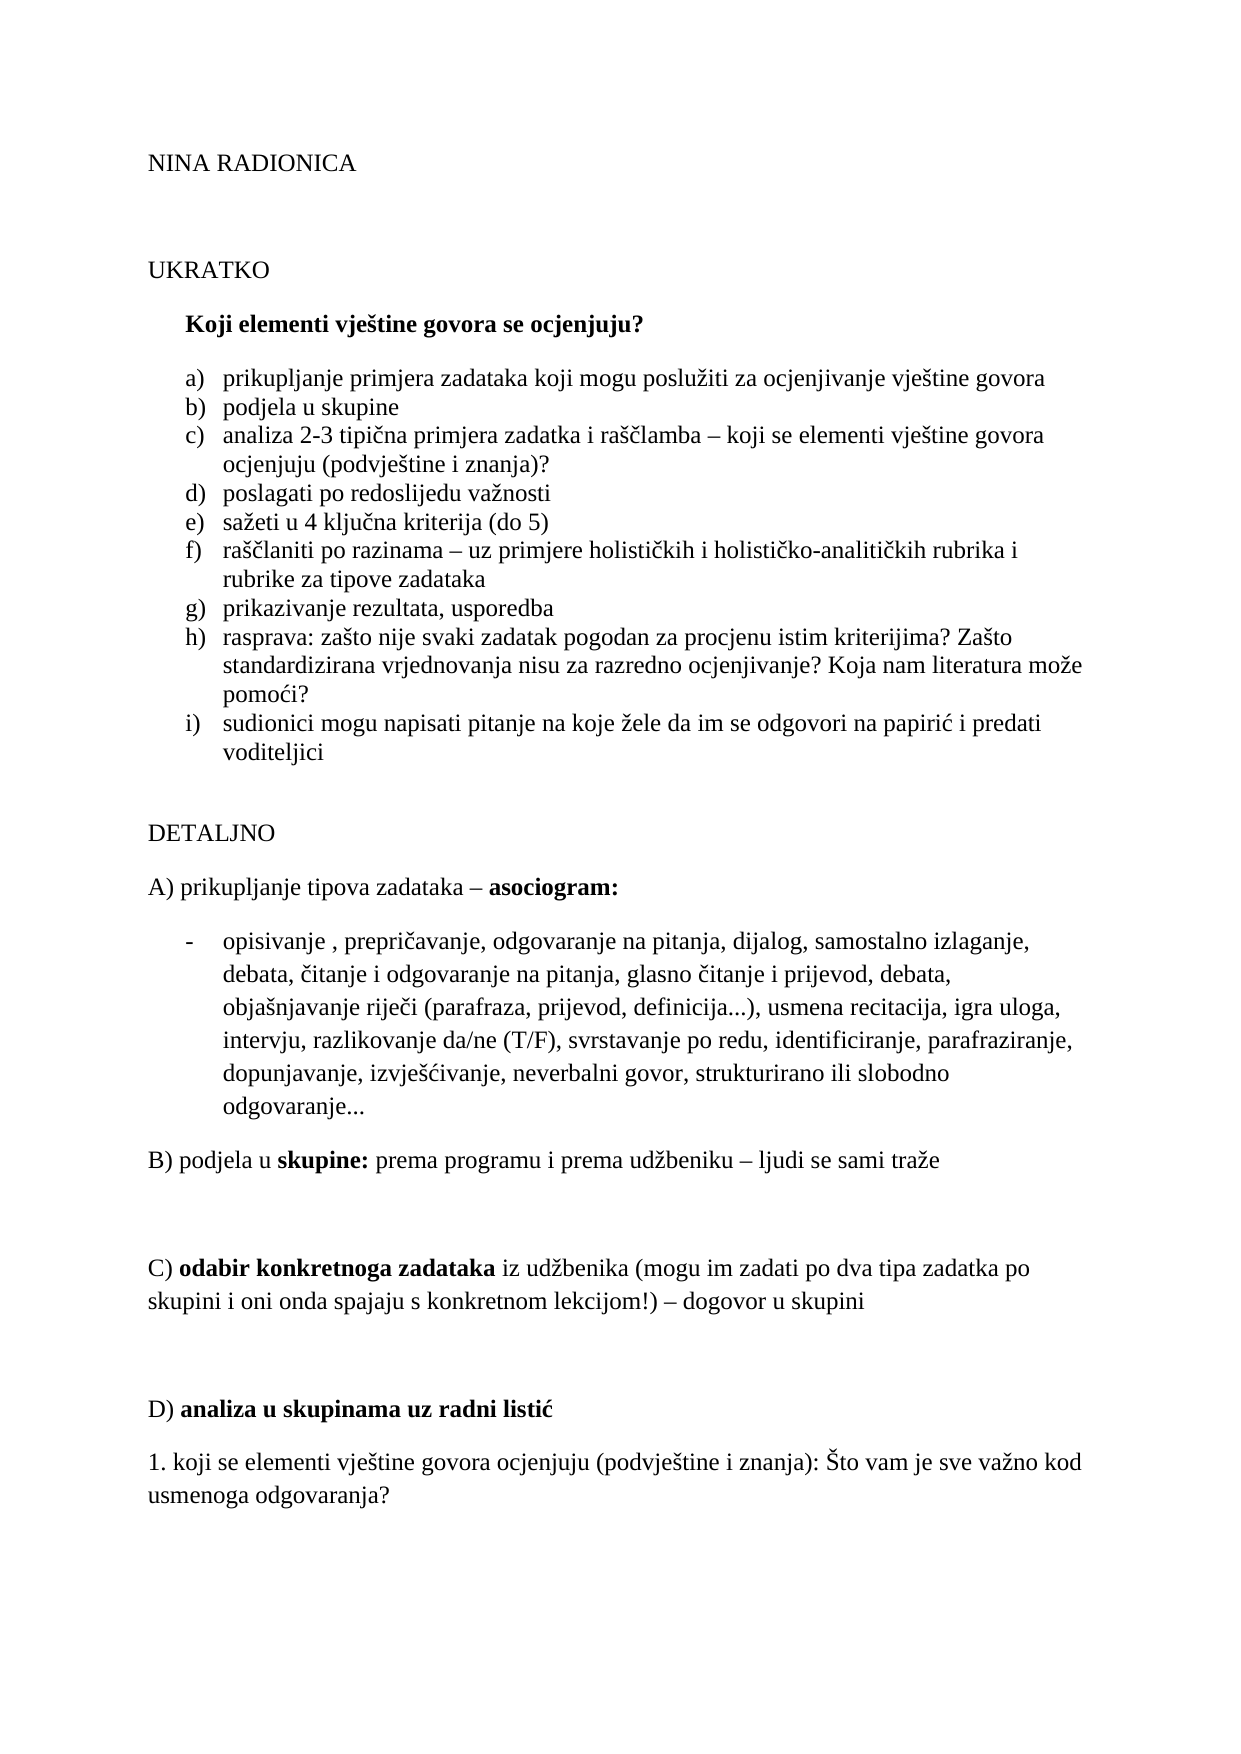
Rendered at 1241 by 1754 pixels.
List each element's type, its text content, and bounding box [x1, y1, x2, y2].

text 1. koji se elementi vještine govora ocjenjuju (podvještine i znanja): Što vam je sve važno kod usmenoga odgovaranja? [148, 1447, 1093, 1509]
text C) odabir konkretnoga zadataka iz udžbenika (mogu im zadati po dva tipa zadatka po skupini i oni onda spajaju s konkretnom lekcijom!) – dogovor u skupini [148, 1253, 1093, 1315]
list rasprava: zašto nije svaki zadatak pogodan za procjenu istim kriterijima? Zašto standardizirana vrjednovanja nisu za razredno ocjenjivanje? Koja nam literatura može pomoći? [185, 622, 1093, 708]
text A) prikupljanje tipova zadataka – asociogram: [148, 872, 1093, 901]
text Koji elementi vještine govora se ocjenjuju? [185, 309, 1093, 338]
text UKRATKO [148, 255, 1093, 284]
list podjela u skupine [185, 392, 1093, 421]
list sažeti u 4 ključna kriterija (do 5) [185, 507, 1093, 536]
list poslagati po redoslijedu važnosti [185, 478, 1093, 507]
text NINA RADIONICA [148, 148, 1093, 176]
list sudionici mogu napisati pitanje na koje žele da im se odgovori na papirić i predati voditeljici [185, 708, 1093, 766]
list prikupljanje primjera zadataka koji mogu poslužiti za ocjenjivanje vještine govora [185, 363, 1093, 392]
list opisivanje , prepričavanje, odgovaranje na pitanja, dijalog, samostalno izlaganje, debata, čitanje i odgovaranje na pitanja, glasno čitanje i prijevod, debata, objašnjavanje riječi (parafraza, prijevod, definicija...), usmena recitacija, igra uloga, intervju, razlikovanje da/ne (T/F), svrstavanje po redu, identificiranje, parafraziranje, dopunjavanje, izvješćivanje, neverbalni govor, strukturirano ili slobodno odgovaranje... [185, 926, 1093, 1120]
text D) analiza u skupinama uz radni listić [148, 1394, 1093, 1422]
text B) podjela u skupine: prema programu i prema udžbeniku – ljudi se sami traže [148, 1145, 1093, 1174]
list prikazivanje rezultata, usporedba [185, 593, 1093, 622]
list raščlaniti po razinama – uz primjere holističkih i holističko-analitičkih rubrika i rubrike za tipove zadataka [185, 536, 1093, 593]
text DETALJNO [148, 818, 1093, 847]
list analiza 2-3 tipična primjera zadatka i raščlamba – koji se elementi vještine govora ocjenjuju (podvještine i znanja)? [185, 421, 1093, 478]
